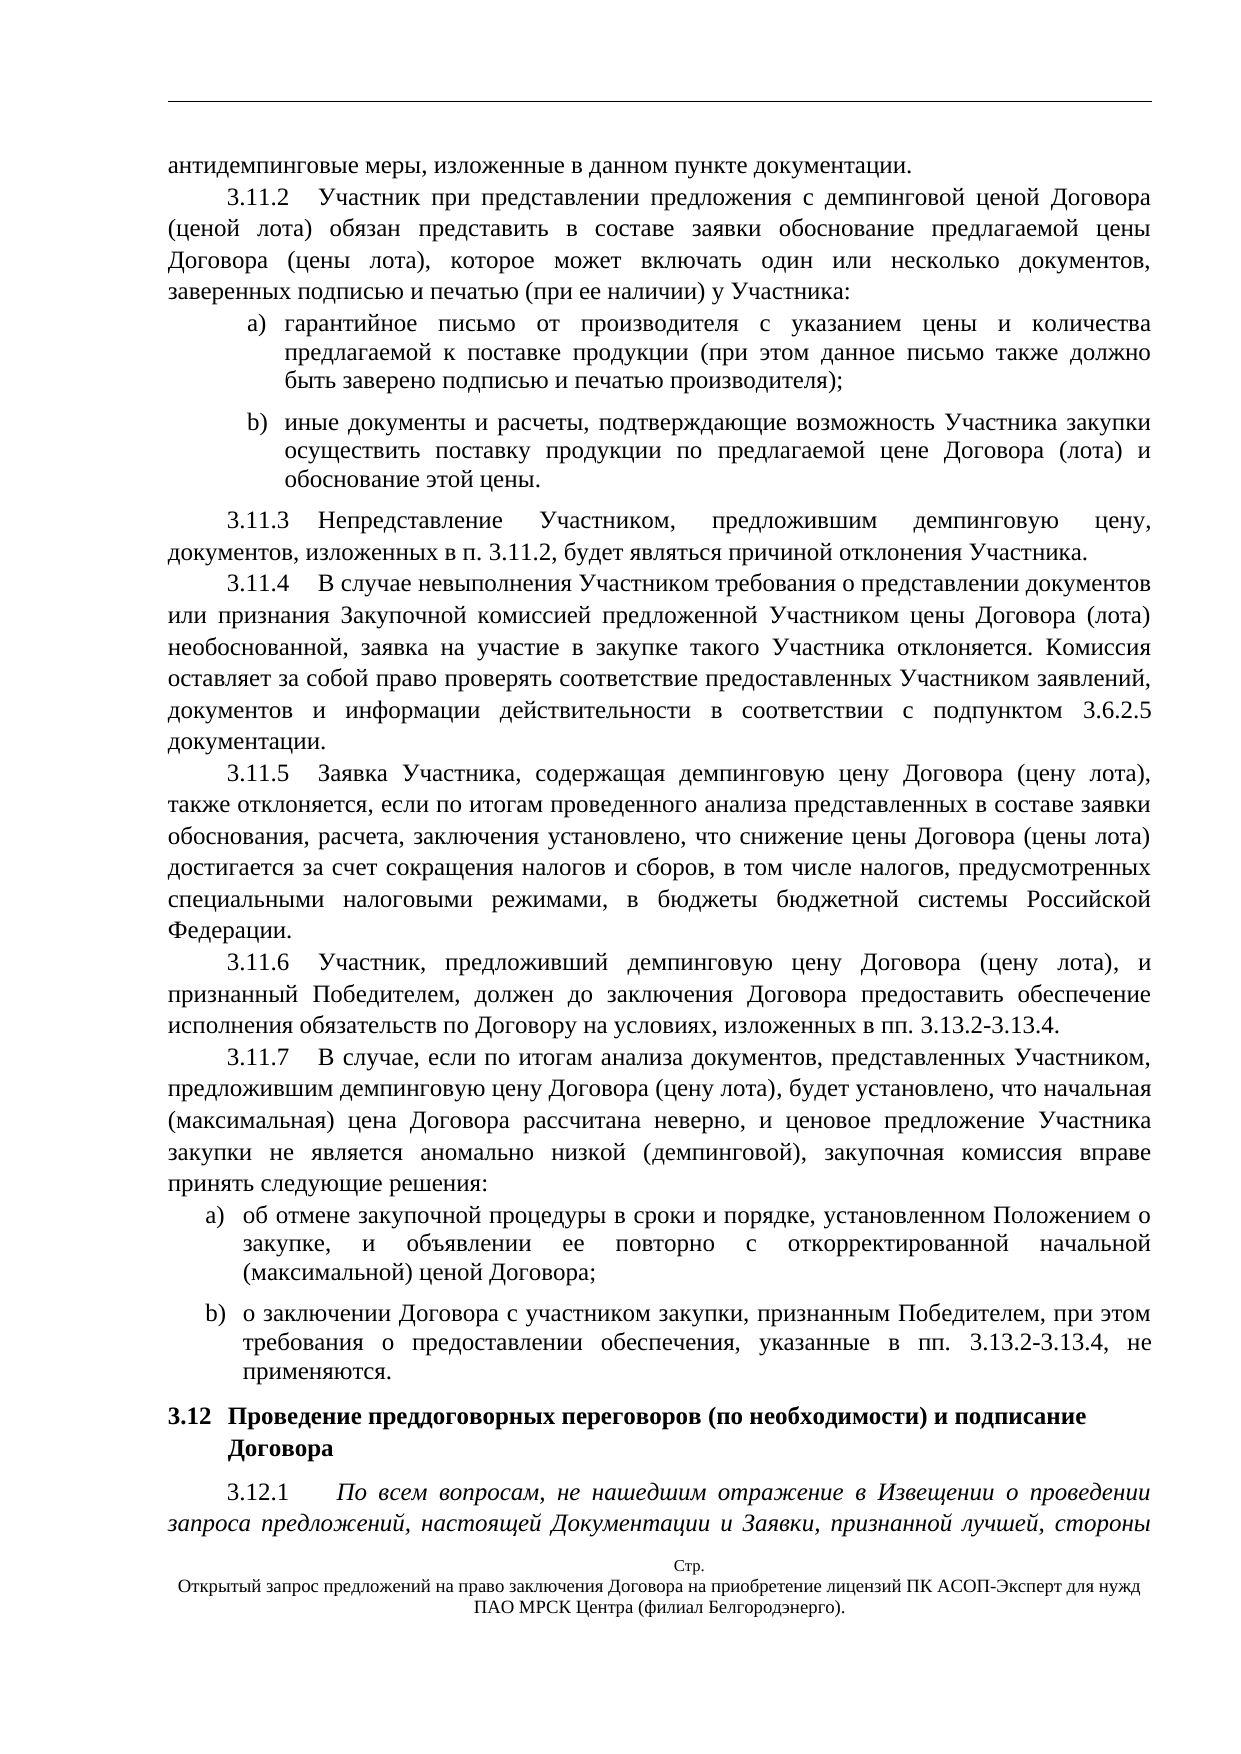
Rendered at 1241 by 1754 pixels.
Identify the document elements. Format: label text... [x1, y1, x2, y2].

list Участник при представлении предложения с демпинговой ценой Договора (ценой лота) обязан представить в составе заявки обоснование предлагаемой цены Договора (цены лота), которое может включать один или несколько документов, заверенных подписью и печатью (при ее наличии) у Участника: [168, 182, 1152, 305]
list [168, 150, 1152, 179]
subtitle Проведение преддоговорных переговоров (по необходимости) и подписание Договора [168, 1401, 1152, 1462]
list В случае, если по итогам анализа документов, представленных Участником, предложившим демпинговую цену Договора (цену лота), будет установлено, что начальная (максимальная) цена Договора рассчитана неверно, и ценовое предложение Участника закупки не является аномально низкой (демпинговой), закупочная комиссия вправе принять следующие решения: [168, 1042, 1152, 1197]
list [168, 1477, 1152, 1537]
list иные документы и расчеты, подтверждающие возможность Участника закупки осуществить поставку продукции по предлагаемой цене Договора (лота) и обоснование этой цены. [247, 407, 1152, 493]
list об отмене закупочной процедуры в сроки и порядке, установленном Положением о закупке, и объявлении ее повторно с откорректированной начальной (максимальной) ценой Договора; [205, 1200, 1152, 1286]
list Заявка Участника, содержащая демпинговую цену Договора (цену лота), также отклоняется, если по итогам проведенного анализа представленных в составе заявки обоснования, расчета, заключения установлено, что снижение цены Договора (цены лота) достигается за счет сокращения налогов и сборов, в том числе налогов, предусмотренных специальными налоговыми режимами, в бюджеты бюджетной системы Российской Федерации. [168, 758, 1152, 944]
list гарантийное письмо от производителя с указанием цены и количества предлагаемой к поставке продукции (при этом данное письмо также должно быть заверено подписью и печатью производителя); [247, 308, 1152, 394]
